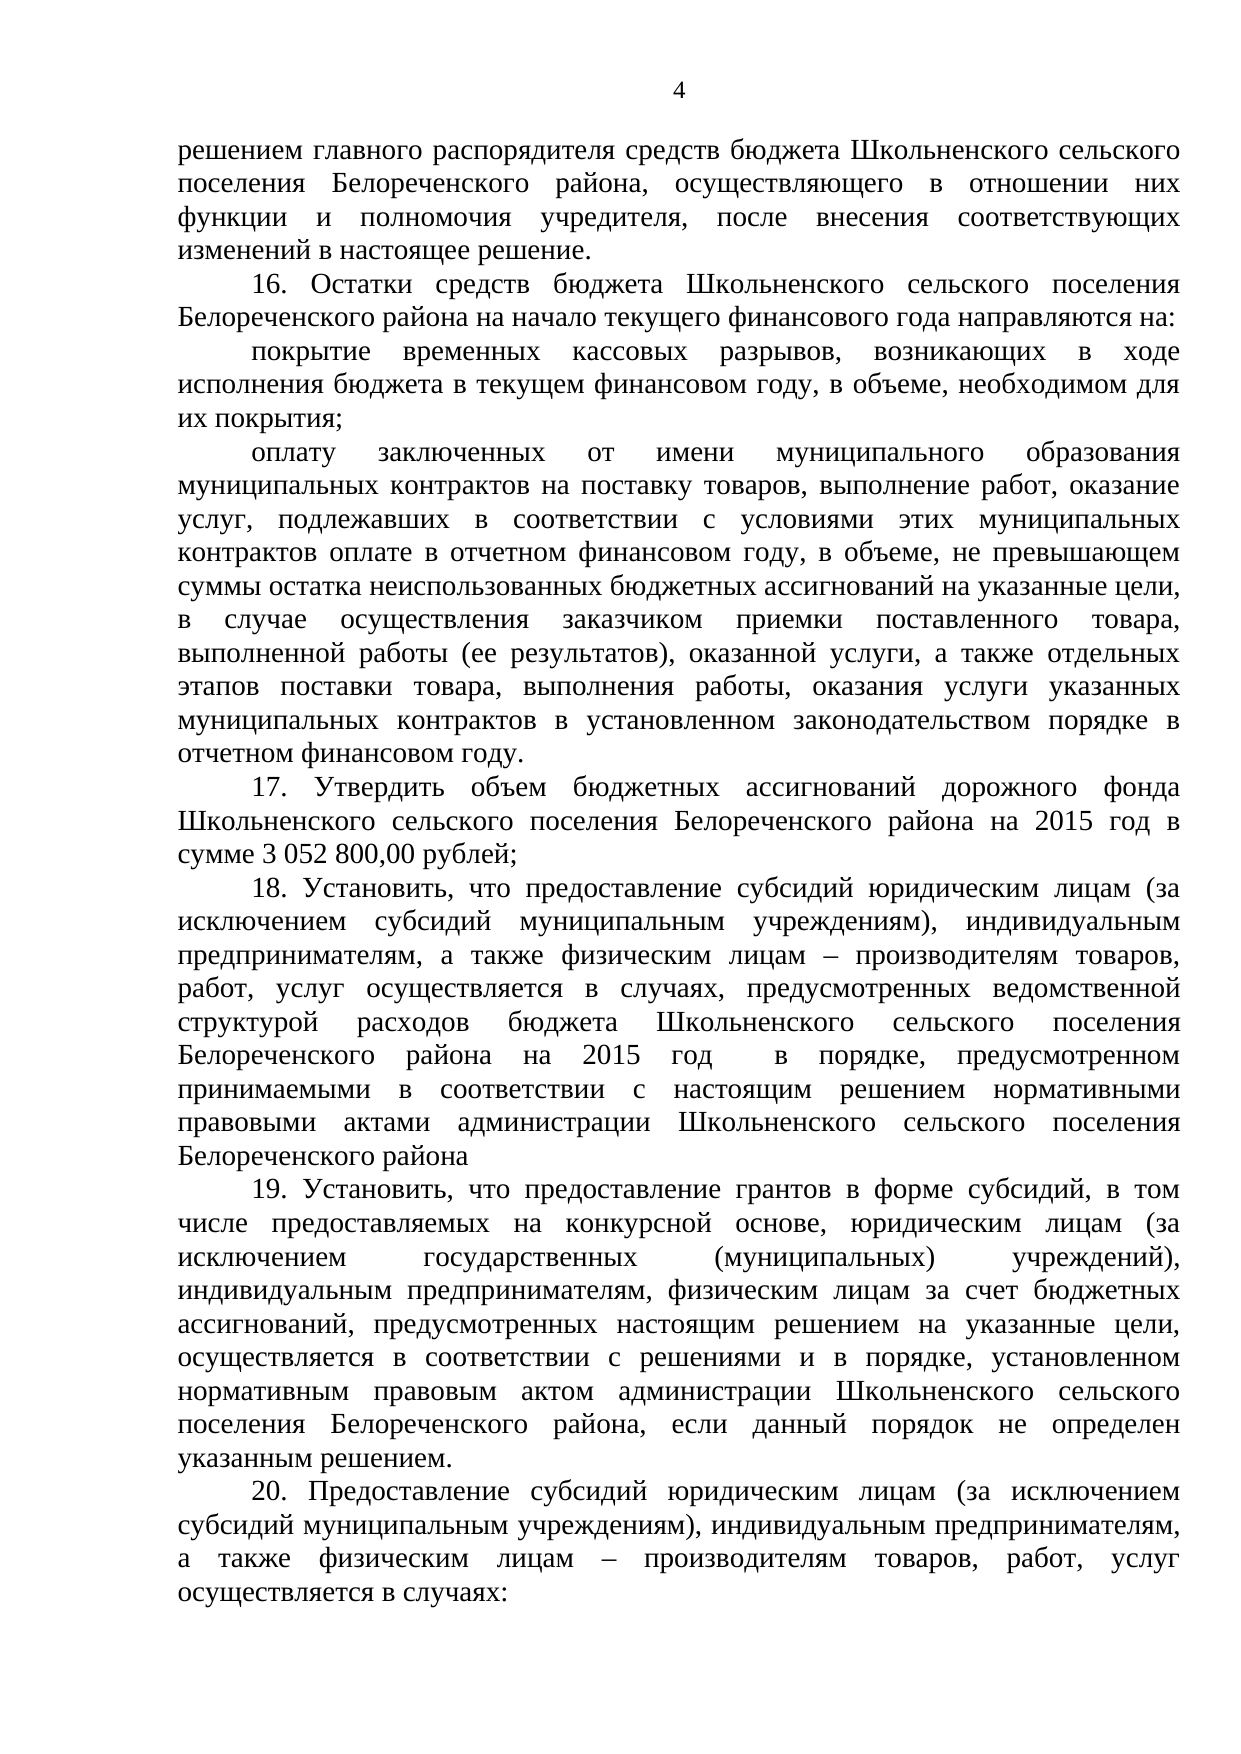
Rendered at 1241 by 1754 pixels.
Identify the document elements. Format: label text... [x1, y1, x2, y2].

text 18. Установить, что предоставление субсидий юридическим лицам (за исключением субсидий муниципальным учреждениям), индивидуальным предпринимателям, а также физическим лицам – производителям товаров, работ, услуг осуществляется в случаях, предусмотренных ведомственной структурой расходов бюджета Школьненского сельского поселения Белореченского района на 2015 год в порядке, предусмотренном принимаемыми в соответствии с настоящим решением нормативными правовыми актами администрации Школьненского сельского поселения Белореченского района [177, 870, 1181, 1172]
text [177, 132, 1181, 266]
text 20. Предоставление субсидий юридическим лицам (за исключением субсидий муниципальным учреждениям), индивидуальным предпринимателям, а также физическим лицам – производителям товаров, работ, услуг осуществляется в случаях: [177, 1473, 1181, 1608]
text 16. Остатки средств бюджета Школьненского сельского поселения Белореченского района на начало текущего финансового года направляются на: [177, 266, 1181, 333]
text 17. Утвердить объем бюджетных ассигнований дорожного фонда Школьненского сельского поселения Белореченского района на 2015 год в сумме 3 052 800,00 рублей; [177, 769, 1181, 870]
text оплату заключенных от имени муниципального образования муниципальных контрактов на поставку товаров, выполнение работ, оказание услуг, подлежавших в соответствии с условиями этих муниципальных контрактов оплате в отчетном финансовом году, в объеме, не превышающем суммы остатка неиспользованных бюджетных ассигнований на указанные цели, в случае осуществления заказчиком приемки поставленного товара, выполненной работы (ее результатов), оказанной услуги, а также отдельных этапов поставки товара, выполнения работы, оказания услуги указанных муниципальных контрактов в установленном законодательством порядке в отчетном финансовом году. [177, 434, 1181, 769]
text 19. Установить, что предоставление грантов в форме субсидий, в том числе предоставляемых на конкурсной основе, юридическим лицам (за исключением государственных (муниципальных) учреждений), индивидуальным предпринимателям, физическим лицам за счет бюджетных ассигнований, предусмотренных настоящим решением на указанные цели, осуществляется в соответствии с решениями и в порядке, установленном нормативным правовым актом администрации Школьненского сельского поселения Белореченского района, если данный порядок не определен указанным решением. [177, 1172, 1181, 1473]
text покрытие временных кассовых разрывов, возникающих в ходе исполнения бюджета в текущем финансовом году, в объеме, необходимом для их покрытия; [177, 333, 1181, 434]
